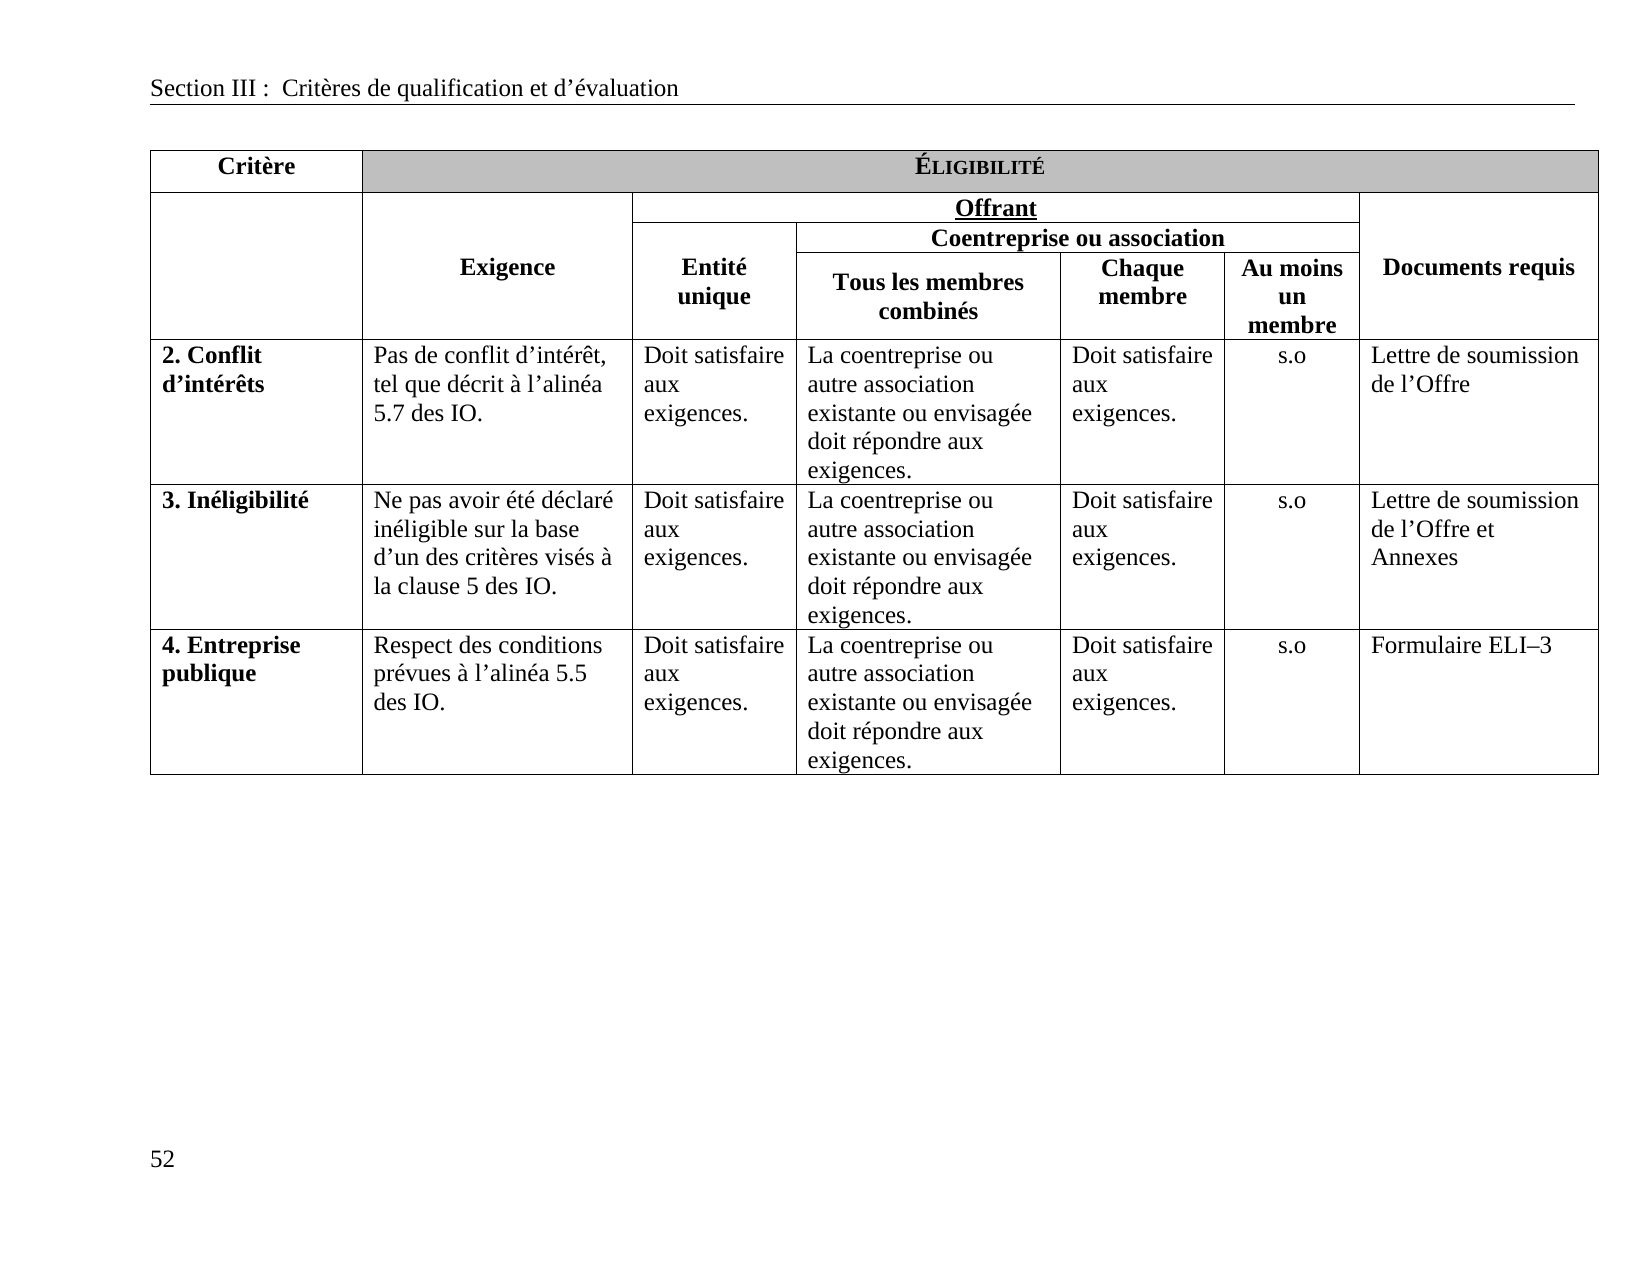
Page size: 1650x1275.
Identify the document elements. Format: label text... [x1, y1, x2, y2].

table_cell Doit satisfaire aux exigences. [1061, 485, 1224, 629]
table_cell La coentreprise ou autre association existante ou envisagée doit répondre aux exigences. [797, 485, 1060, 629]
table_cell Entité unique [633, 223, 796, 339]
table_cell Ne pas avoir été déclaré inéligible sur la base d’un des critères visés à la clause 5 des IO. [363, 485, 632, 629]
table_cell Doit satisfaire aux exigences. [633, 630, 796, 773]
table_cell Documents requis [1360, 193, 1598, 339]
table_cell Doit satisfaire aux exigences. [633, 340, 796, 484]
table_cell s.o [1225, 485, 1359, 629]
table_cell s.o [1225, 340, 1359, 484]
table_cell Doit satisfaire aux exigences. [633, 485, 796, 629]
table_cell [151, 193, 362, 339]
table_header Critère [151, 151, 362, 192]
table_cell Tous les membres combinés [797, 253, 1060, 339]
table_cell 2. Conflit d’intérêts [151, 340, 362, 484]
table_cell Lettre de soumission de l’Offre et Annexes [1360, 485, 1598, 629]
table_cell La coentreprise ou autre association existante ou envisagée doit répondre aux exigences. [797, 630, 1060, 773]
table_cell Pas de conflit d’intérêt, tel que décrit à l’alinéa 5.7 des IO. [363, 340, 632, 484]
table_cell Au moins un membre [1225, 253, 1359, 339]
table_cell Chaque membre [1061, 253, 1224, 339]
table_cell Doit satisfaire aux exigences. [1061, 340, 1224, 484]
table_cell Exigence [363, 193, 632, 339]
table_cell Formulaire ELI–3 [1360, 630, 1598, 773]
table_cell 4. Entreprise publique [151, 630, 362, 773]
table_header Éligibilité [363, 151, 1598, 192]
table_cell Lettre de soumission de l’Offre [1360, 340, 1598, 484]
table_cell s.o [1225, 630, 1359, 773]
table_cell Doit satisfaire aux exigences. [1061, 630, 1224, 773]
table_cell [797, 340, 1060, 484]
table_cell Respect des conditions prévues à l’alinéa 5.5 des IO. [363, 630, 632, 773]
table_cell Offrant [633, 193, 1359, 222]
table_cell 3. Inéligibilité [151, 485, 362, 629]
table_cell Coentreprise ou association [797, 223, 1359, 252]
